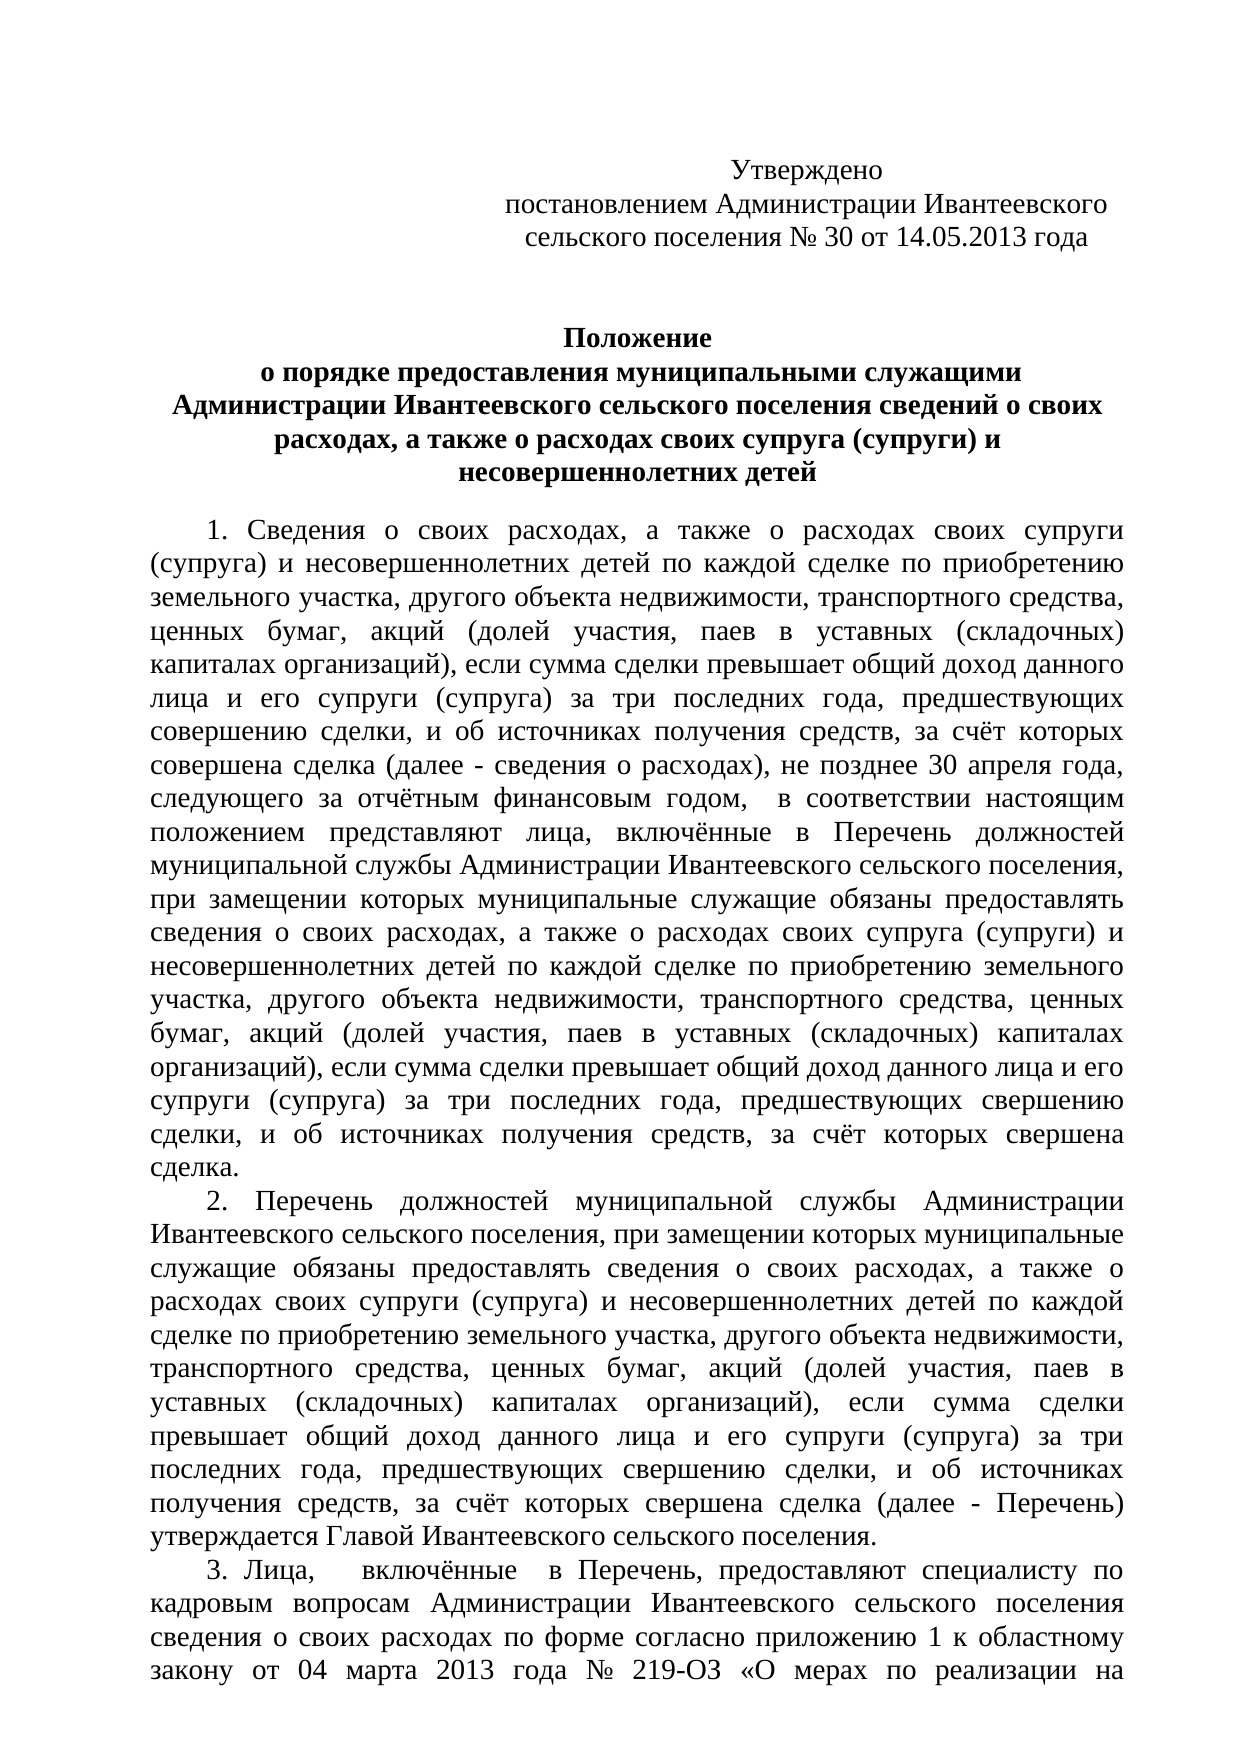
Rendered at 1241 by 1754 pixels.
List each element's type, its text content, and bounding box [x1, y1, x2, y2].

text 2. Перечень должностей муниципальной службы Администрации Ивантеевского сельского поселения, при замещении которых муниципальные служащие обязаны предоставлять сведения о своих расходах, а также о расходах своих супруги (супруга) и несовершеннолетних детей по каждой сделке по приобретению земельного участка, другого объекта недвижимости, транспортного средства, ценных бумаг, акций (долей участия, паев в уставных (складочных) капиталах организаций), если сумма сделки превышает общий доход данного лица и его супруги (супруга) за три последних года, предшествующих свершению сделки, и об источниках получения средств, за счёт которых свершена сделка (далее - Перечень) утверждается Главой Ивантеевского сельского поселения. [150, 1183, 1125, 1552]
table_header Утверждено постановлением Администрации Ивантеевского сельского поселения № 30 от 14.05.2013 года [488, 153, 1125, 287]
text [150, 1552, 1125, 1686]
text Положение [150, 320, 1125, 354]
text 1. Сведения о своих расходах, а также о расходах своих супруги (супруга) и несовершеннолетних детей по каждой сделке по приобретению земельного участка, другого объекта недвижимости, транспортного средства, ценных бумаг, акций (долей участия, паев в уставных (складочных) капиталах организаций), если сумма сделки превышает общий доход данного лица и его супруги (супруга) за три последних года, предшествующих совершению сделки, и об источниках получения средств, за счёт которых совершена сделка (далее - сведения о расходах), не позднее 30 апреля года, следующего за отчётным финансовым годом, в соответствии настоящим положением представляют лица, включённые в Перечень должностей муниципальной службы Администрации Ивантеевского сельского поселения, при замещении которых муниципальные служащие обязаны предоставлять сведения о своих расходах, а также о расходах своих супруга (супруги) и несовершеннолетних детей по каждой сделке по приобретению земельного участка, другого объекта недвижимости, транспортного средства, ценных бумаг, акций (долей участия, паев в уставных (складочных) капиталах организаций), если сумма сделки превышает общий доход данного лица и его супруги (супруга) за три последних года, предшествующих свершению сделки, и об источниках получения средств, за счёт которых свершена сделка. [150, 512, 1125, 1183]
text о порядке предоставления муниципальными служащими Администрации Ивантеевского сельского поселения сведений о своих расходах, а также о расходах своих супруга (супруги) и несовершеннолетних детей [150, 354, 1125, 488]
